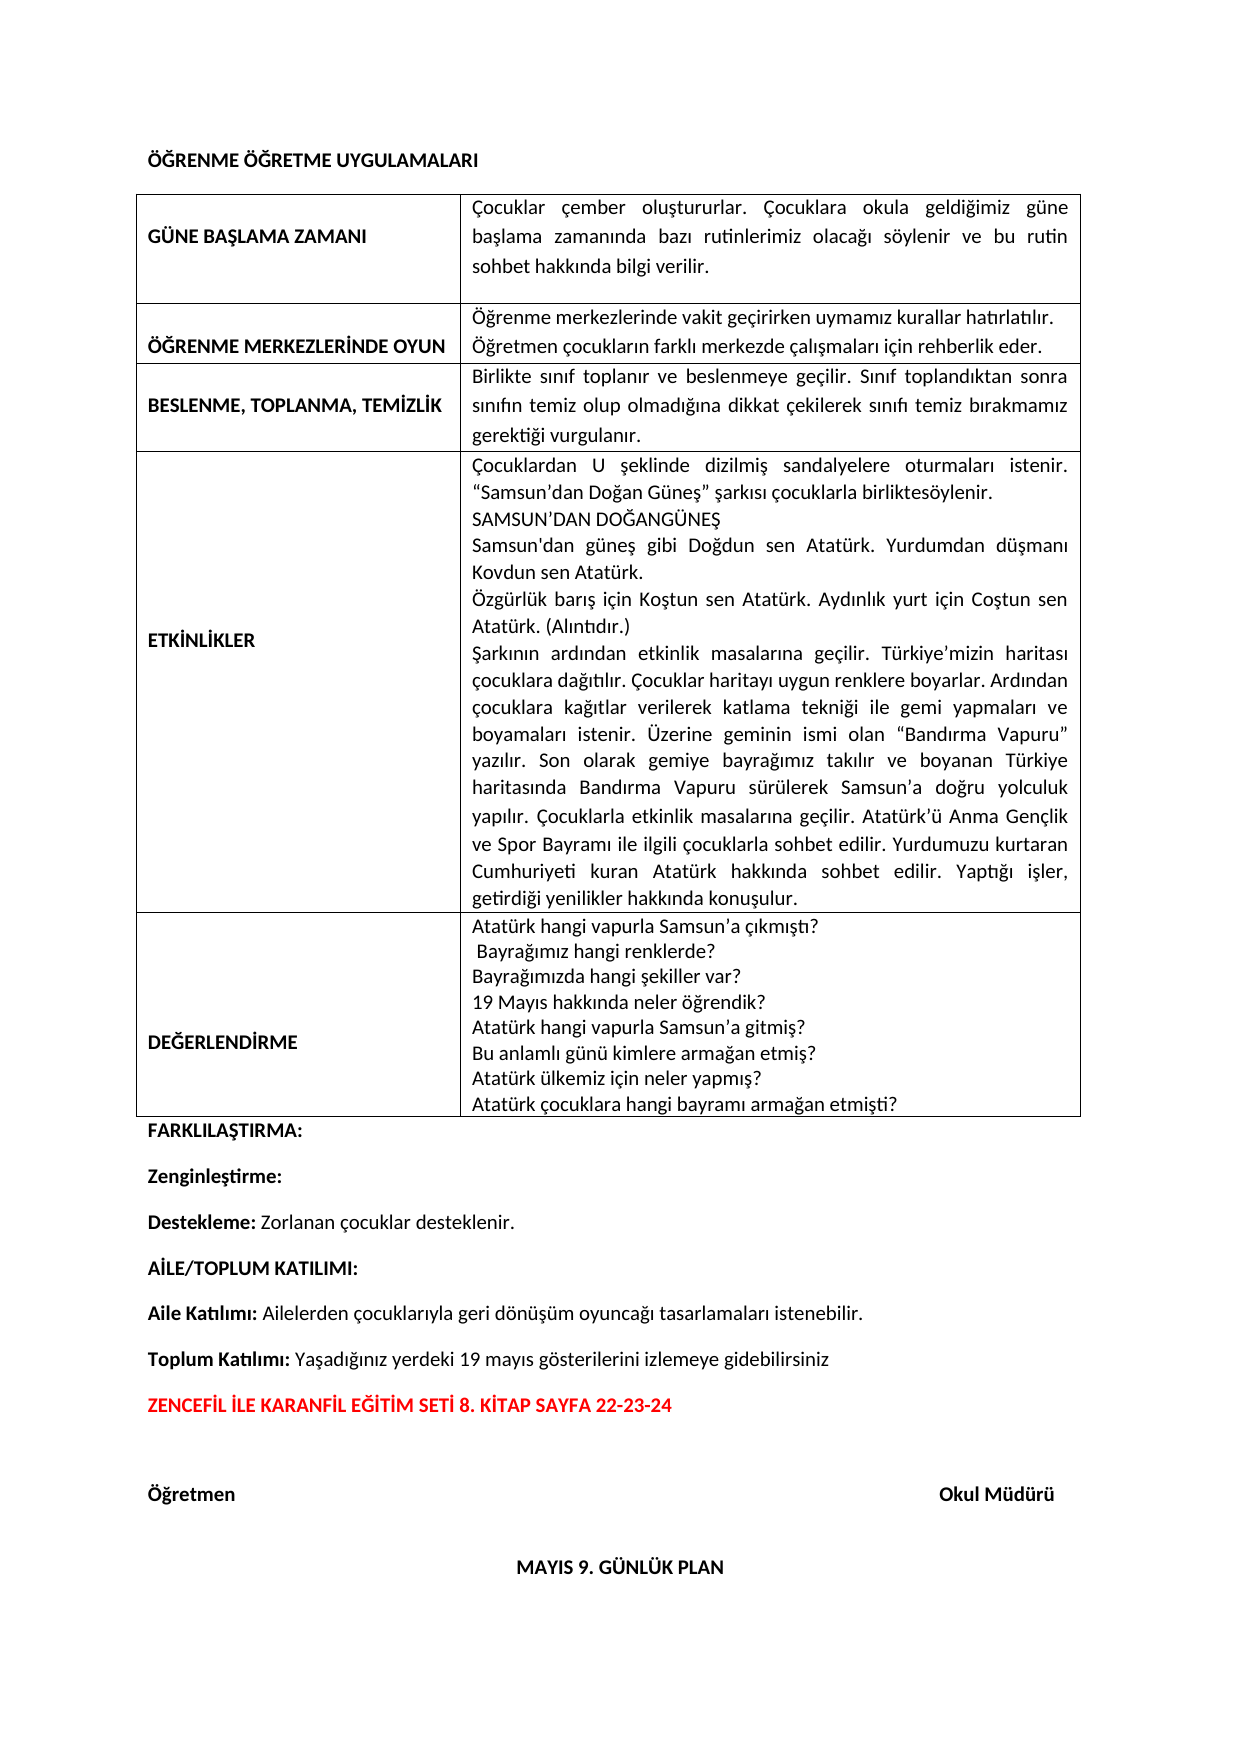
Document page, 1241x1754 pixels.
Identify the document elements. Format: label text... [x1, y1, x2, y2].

text ÖĞRENME ÖĞRETME UYGULAMALARI [148, 148, 1093, 173]
table_cell DEĞERLENDİRME [137, 913, 460, 1116]
text ZENCEFİL İLE KARANFİL EĞİTİM SETİ 8. KİTAP SAYFA 22-23-24 [148, 1392, 1093, 1418]
table_cell Birlikte sınıf toplanır ve beslenmeye geçilir. Sınıf toplandıktan sonra sınıfın temiz olup olmadığına dikkat çekilerek sınıfı temiz bırakmamız gerektiği vurgulanır. [461, 364, 1080, 451]
table_header GÜNE BAŞLAMA ZAMANI [137, 195, 460, 303]
text MAYIS 9. GÜNLÜK PLAN [148, 1554, 1093, 1580]
text Aile Katılımı: Ailelerden çocuklarıyla geri dönüşüm oyuncağı tasarlamaları istenebilir. [148, 1301, 1093, 1326]
table_cell Atatürk hangi vapurla Samsun’a çıkmıştı? Bayrağımız hangi renklerde? Bayrağımızda hangi şekiller var? 19 Mayıs hakkında neler öğrendik? Atatürk hangi vapurla Samsun’a gitmiş? Bu anlamlı günü kimlere armağan etmiş? Atatürk ülkemiz için neler yapmış? Atatürk çocuklara hangi bayramı armağan etmişti? [461, 913, 1080, 1116]
table_cell Öğrenme merkezlerinde vakit geçirirken uymamız kurallar hatırlatılır. Öğretmen çocukların farklı merkezde çalışmaları için rehberlik eder. [461, 304, 1080, 362]
text Destekleme: Zorlanan çocuklar desteklenir. [148, 1209, 1093, 1234]
table_cell ETKİNLİKLER [137, 452, 460, 912]
text Zenginleştirme: [148, 1163, 1093, 1188]
text FARKLILAŞTIRMA: [148, 1117, 1093, 1143]
table_cell ÖĞRENME MERKEZLERİNDE OYUN [137, 304, 460, 362]
text Toplum Katılımı: Yaşadığınız yerdeki 19 mayıs gösterilerini izlemeye gidebilirsiniz [148, 1346, 1093, 1372]
text AİLE/TOPLUM KATILIMI: [148, 1255, 1093, 1280]
table_header Çocuklar çember oluştururlar. Çocuklara okula geldiğimiz güne başlama zamanında bazı rutinlerimiz olacağı söylenir ve bu rutin sohbet hakkında bilgi verilir. [461, 195, 1080, 303]
text Öğretmen Okul Müdürü [148, 1482, 1093, 1507]
table_cell Çocuklardan U şeklinde dizilmiş sandalyelere oturmaları istenir. “Samsun’dan Doğan Güneş” şarkısı çocuklarla birliktesöylenir. SAMSUN’DAN DOĞANGÜNEŞ Samsun'dan güneş gibi Doğdun sen Atatürk. Yurdumdan düşmanı Kovdun sen Atatürk. Özgürlük barış için Koştun sen Atatürk. Aydınlık yurt için Coştun sen Atatürk. (Alıntıdır.) Şarkının ardından etkinlik masalarına geçilir. Türkiye’mizin haritası çocuklara dağıtılır. Çocuklar haritayı uygun renklere boyarlar. Ardından çocuklara kağıtlar verilerek katlama tekniği ile gemi yapmaları ve boyamaları istenir. Üzerine geminin ismi olan “Bandırma Vapuru” yazılır. Son olarak gemiye bayrağımız takılır ve boyanan Türkiye haritasında Bandırma Vapuru sürülerek Samsun’a doğru yolculuk yapılır. Çocuklarla etkinlik masalarına geçilir. Atatürk’ü Anma Gençlik ve Spor Bayramı ile ilgili çocuklarla sohbet edilir. Yurdumuzu kurtaran Cumhuriyeti kuran Atatürk hakkında sohbet edilir. Yaptığı işler, getirdiği yenilikler hakkında konuşulur. [461, 452, 1080, 912]
table_cell BESLENME, TOPLANMA, TEMİZLİK [137, 364, 460, 451]
